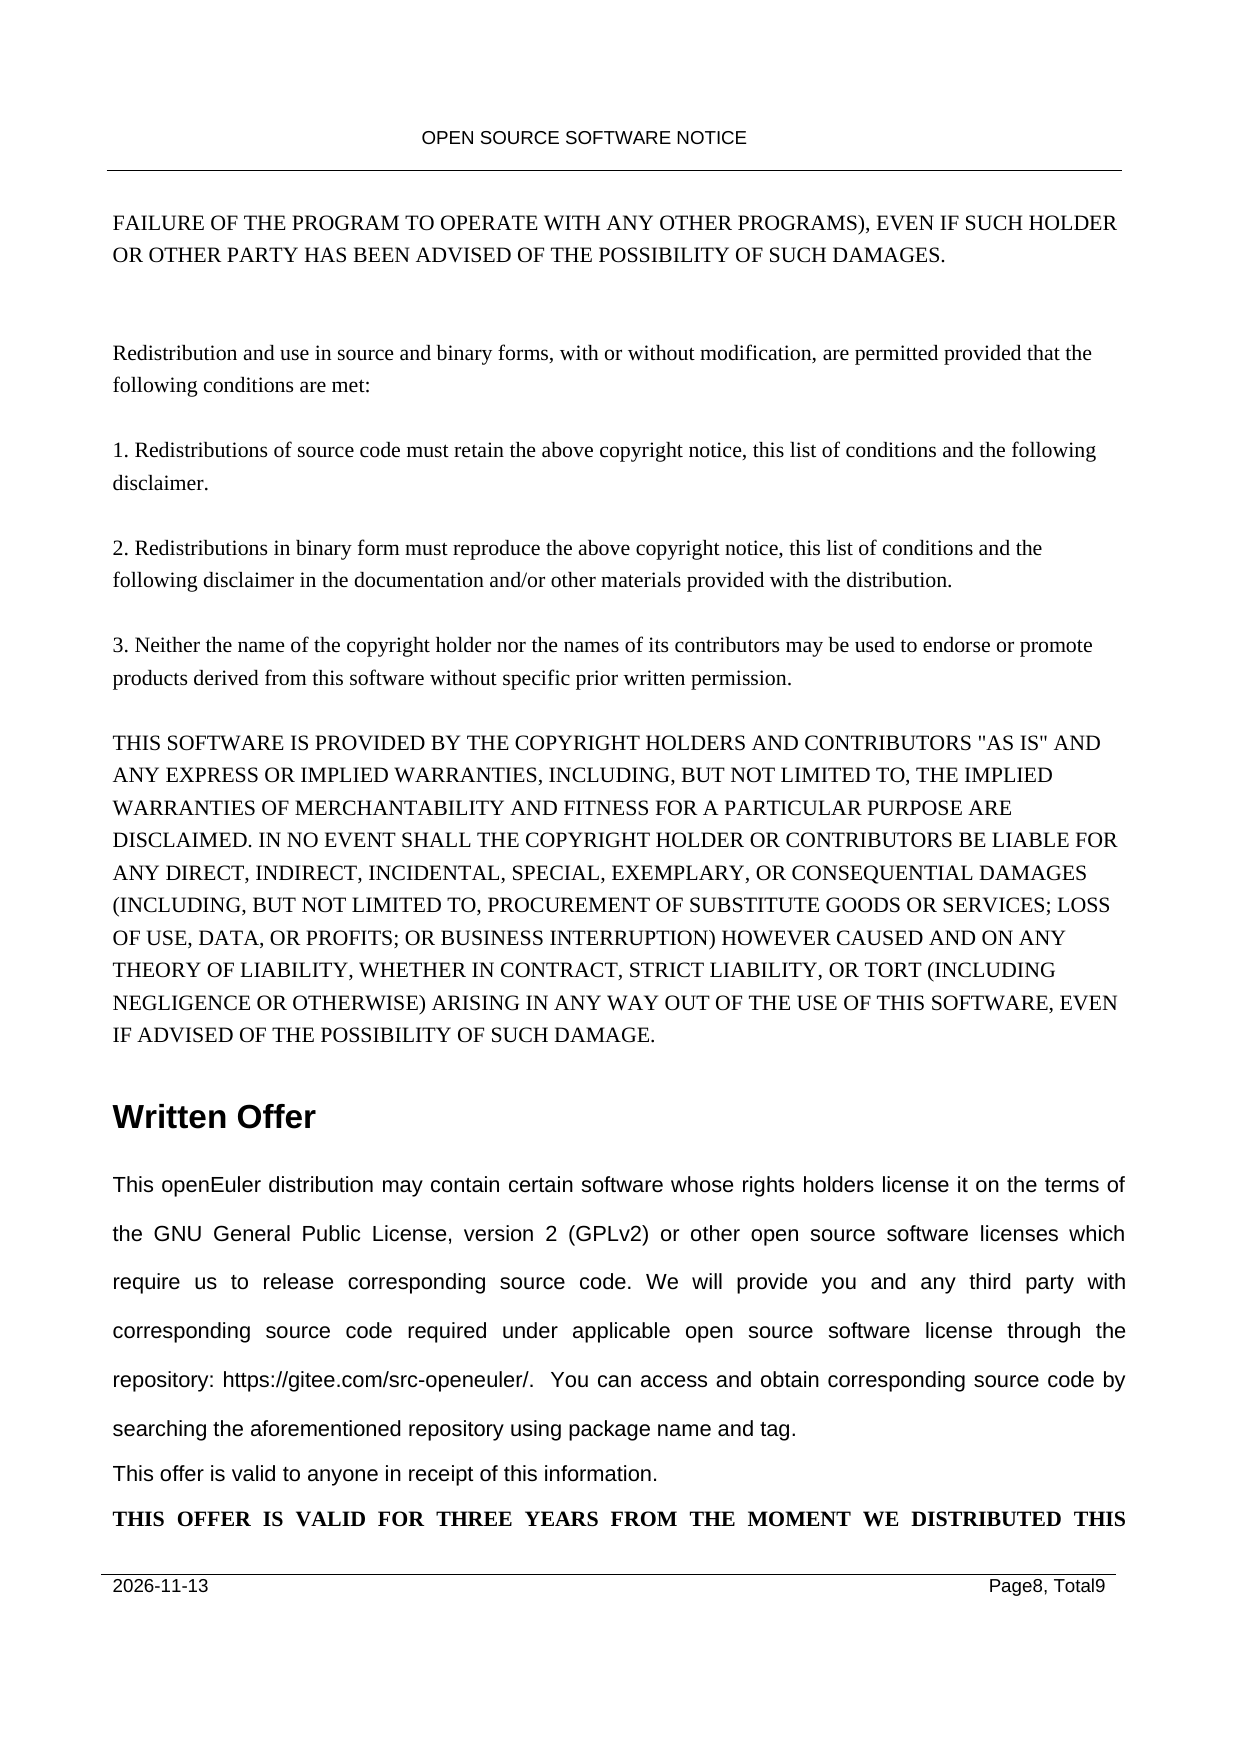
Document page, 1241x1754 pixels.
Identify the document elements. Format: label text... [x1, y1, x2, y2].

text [112, 1502, 1128, 1534]
text This offer is valid to anyone in receipt of this information. [112, 1457, 1128, 1489]
text Written Offer [112, 1084, 1128, 1149]
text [112, 206, 1128, 1084]
text This openEuler distribution may contain certain software whose rights holders license it on the terms of the GNU General Public License, version 2 (GPLv2) or other open source software licenses which require us to release corresponding source code. We will provide you and any third party with corresponding source code required under applicable open source software license through the repository: https://gitee.com/src-openeuler/. You can access and obtain corresponding source code by searching the aforementioned repository using package name and tag. [112, 1168, 1128, 1444]
